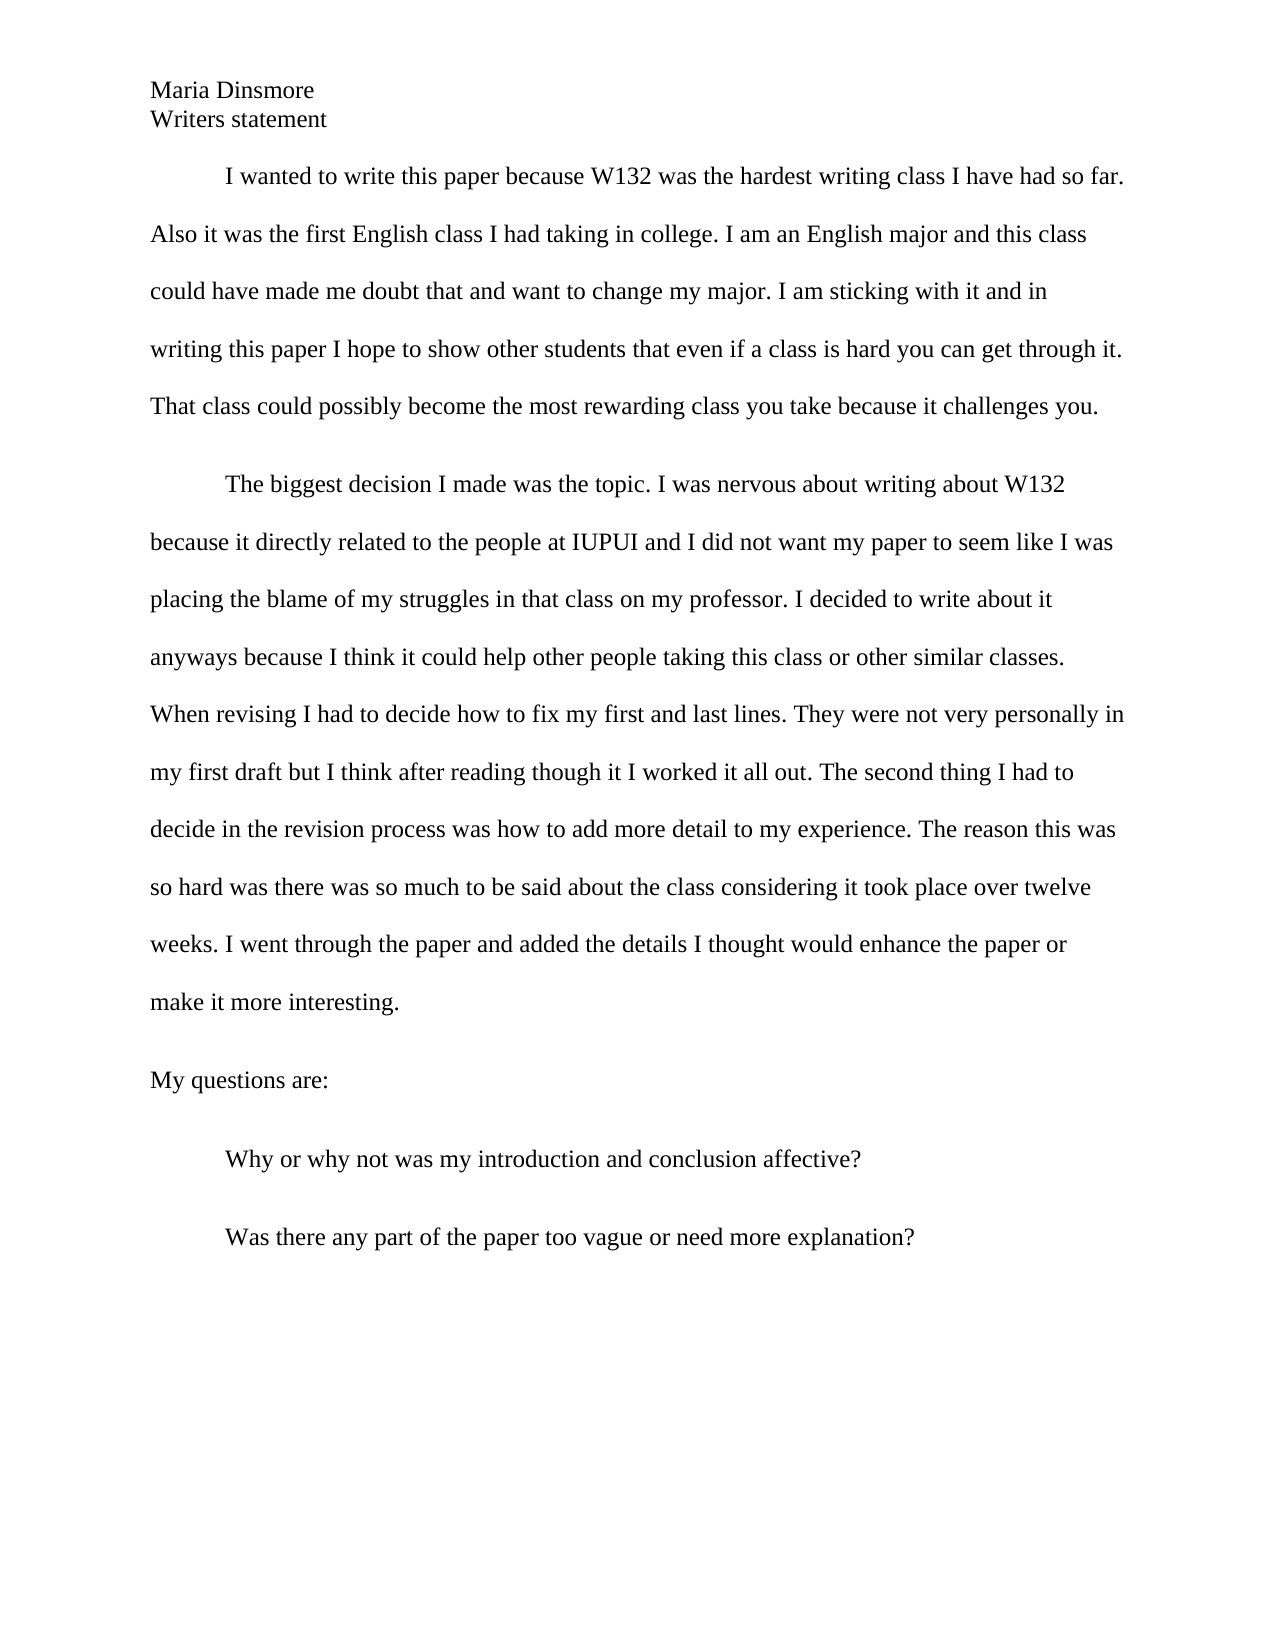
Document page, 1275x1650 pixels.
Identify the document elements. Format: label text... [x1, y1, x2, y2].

text Why or why not was my introduction and conclusion affective? [150, 1144, 1125, 1172]
text The biggest decision I made was the topic. I was nervous about writing about W132 because it directly related to the people at IUPUI and I did not want my paper to seem like I was placing the blame of my struggles in that class on my professor. I decided to write about it anyways because I think it could help other people taking this class or other similar classes. When revising I had to decide how to fix my first and last lines. They were not very personally in my first draft but I think after reading though it I worked it all out. The second thing I had to decide in the revision process was how to add more detail to my experience. The reason this was so hard was there was so much to be said about the class considering it took place over twelve weeks. I went through the paper and added the details I thought would enhance the paper or make it more interesting. [150, 469, 1125, 1016]
text My questions are: [150, 1065, 1125, 1094]
text I wanted to write this paper because W132 was the hardest writing class I have had so far. Also it was the first English class I had taking in college. I am an English major and this class could have made me doubt that and want to change my major. I am sticking with it and in writing this paper I hope to show other students that even if a class is hard you can get through it. That class could possibly become the most rewarding class you take because it challenges you. [150, 161, 1125, 420]
text Was there any part of the paper too vague or need more explanation? [150, 1222, 1125, 1251]
